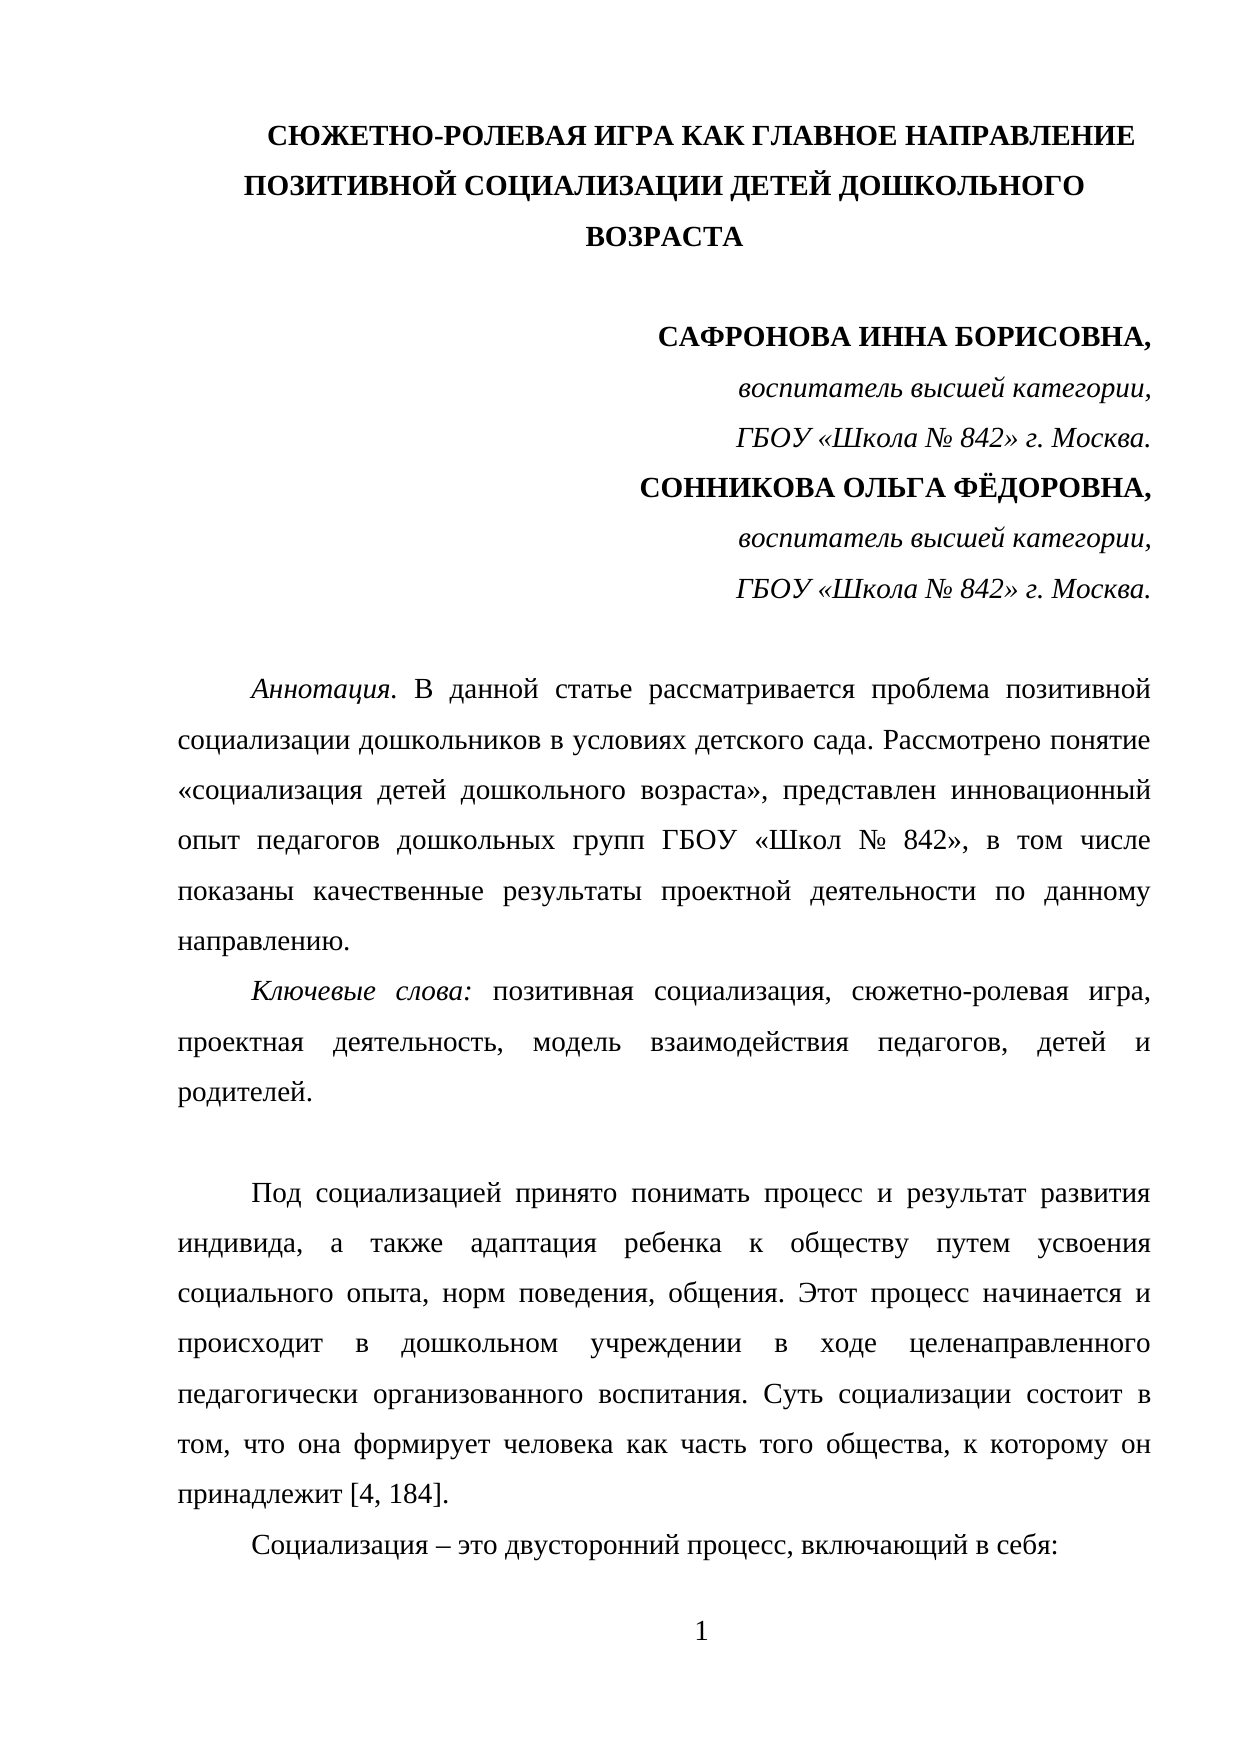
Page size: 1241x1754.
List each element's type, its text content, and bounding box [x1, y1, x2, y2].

text ГБОУ «Школа № 842» г. Москва. [177, 420, 1152, 453]
text СЮЖЕТНО-РОЛЕВАЯ ИГРА КАК ГЛАВНОЕ НАПРАВЛЕНИЕ ПОЗИТИВНОЙ СОЦИАЛИЗАЦИИ ДЕТЕЙ ДОШКОЛЬНОГО ВОЗРАСТА [177, 118, 1152, 252]
text воспитатель высшей категории, [177, 370, 1152, 403]
text СОННИКОВА ОЛЬГА ФЁДОРОВНА, [177, 470, 1152, 504]
text САФРОНОВА ИННА БОРИСОВНА, [177, 319, 1152, 353]
text воспитатель высшей категории, [177, 521, 1152, 554]
text Ключевые слова: позитивная социализация, сюжетно-ролевая игра, проектная деятельность, модель взаимодействия педагогов, детей и родителей. [177, 973, 1152, 1108]
text Социализация – это двусторонний процесс, включающий в себя: [177, 1527, 1152, 1560]
text Аннотация. В данной статье рассматривается проблема позитивной социализации дошкольников в условиях детского сада. Рассмотрено понятие «социализация детей дошкольного возраста», представлен инновационный опыт педагогов дошкольных групп ГБОУ «Школ № 842», в том числе показаны качественные результаты проектной деятельности по данному направлению. [177, 672, 1152, 957]
text Под социализацией принято понимать процесс и результат развития индивида, а также адаптация ребенка к обществу путем усвоения социального опыта, норм поведения, общения. Этот процесс начинается и происходит в дошкольном учреждении в ходе целенаправленного педагогически организованного воспитания. Суть социализации состоит в том, что она формирует человека как часть того общества, к которому он принадлежит [4, 184]. [177, 1175, 1152, 1510]
text ГБОУ «Школа № 842» г. Москва. [177, 571, 1152, 604]
